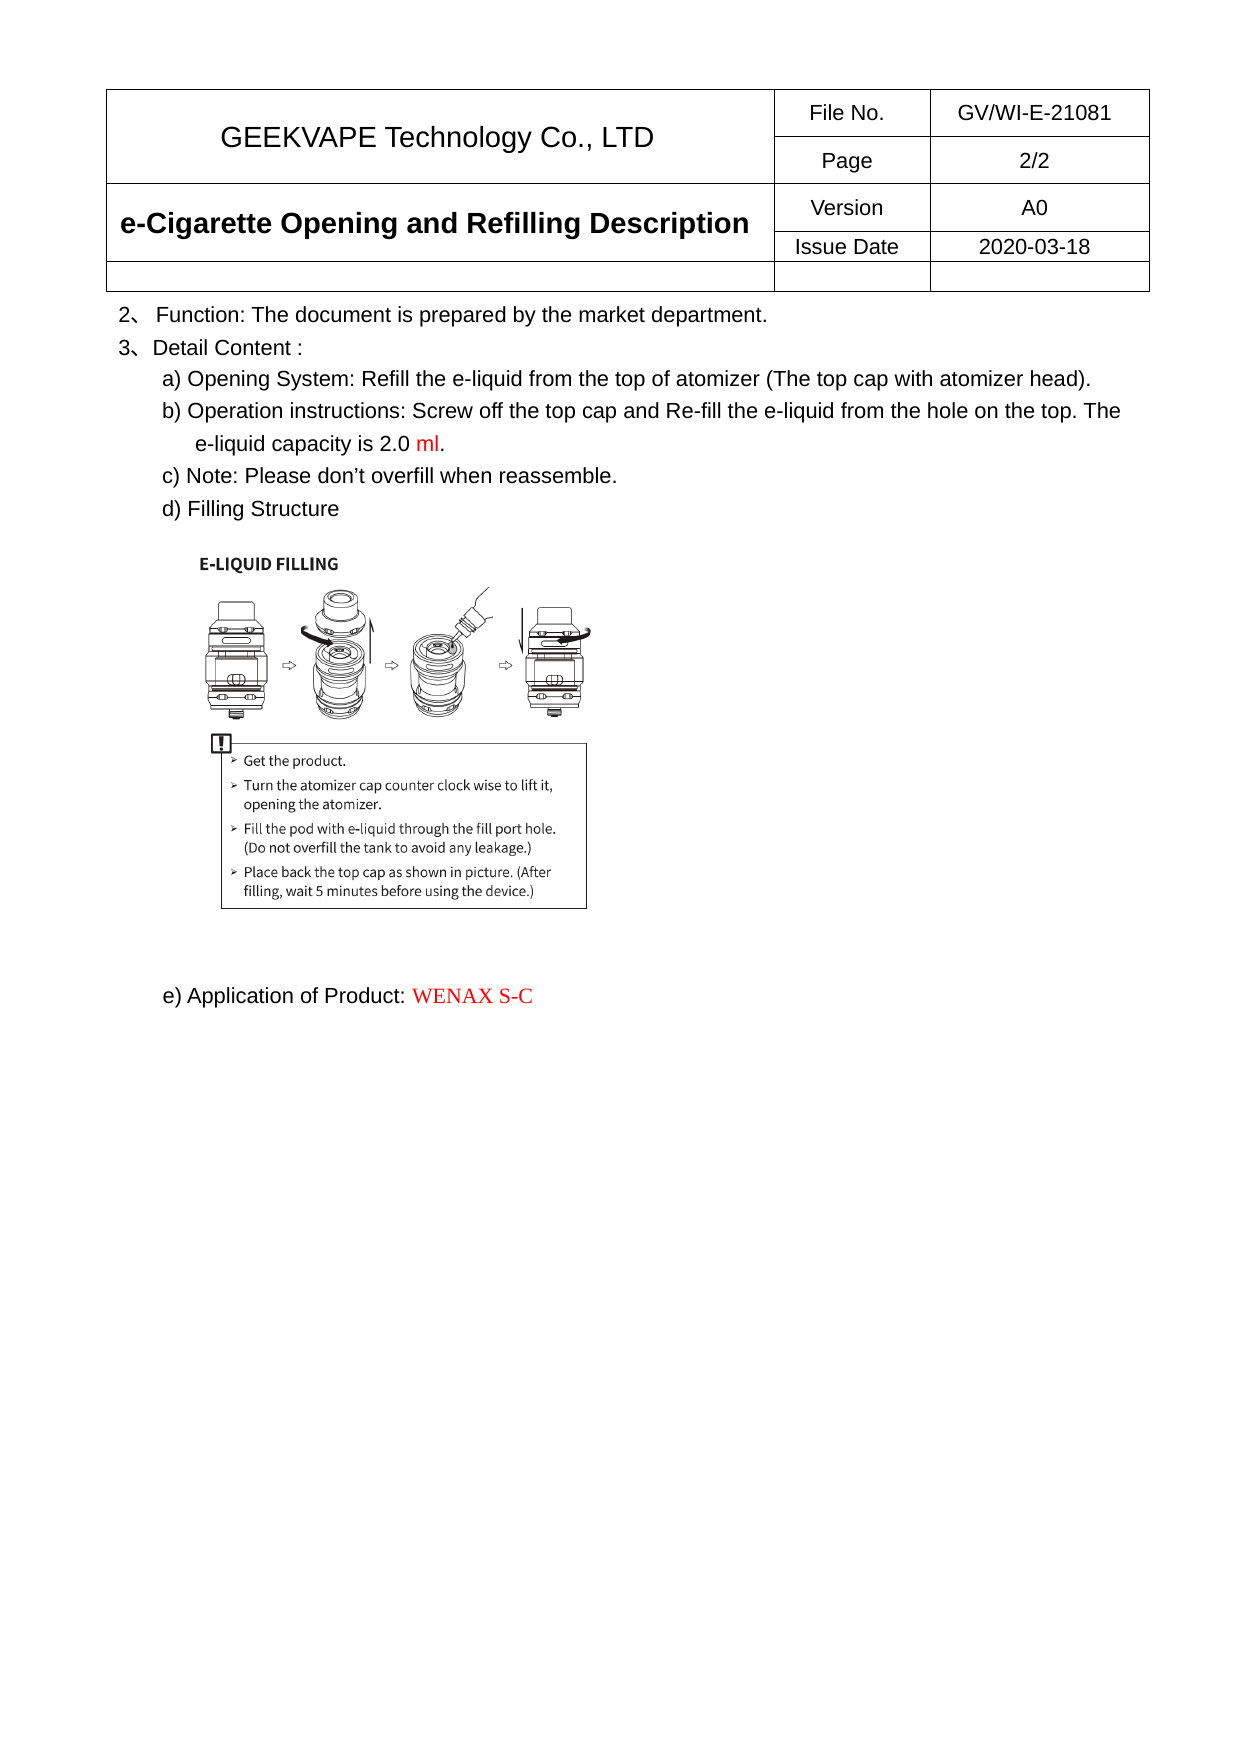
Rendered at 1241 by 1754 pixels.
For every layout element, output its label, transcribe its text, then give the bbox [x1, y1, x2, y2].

text 3、Detail Content : [118, 329, 1123, 362]
text b) Operation instructions: Screw off the top cap and Re-fill the e-liquid from the hole on the top. The e-liquid capacity is 2.0 ml. [162, 394, 1123, 459]
text e) Application of Product: WENAX S-C [162, 979, 1123, 1012]
text c) Note: Please don’t overfill when reassemble. [118, 459, 1123, 492]
text a) Opening System: Refill the e-liquid from the top of atomizer (The top cap with atomizer head). [118, 362, 1123, 394]
list Function: The document is prepared by the market department. [118, 297, 1123, 329]
text d) Filling Structure [118, 492, 1123, 524]
picture [167, 524, 637, 944]
